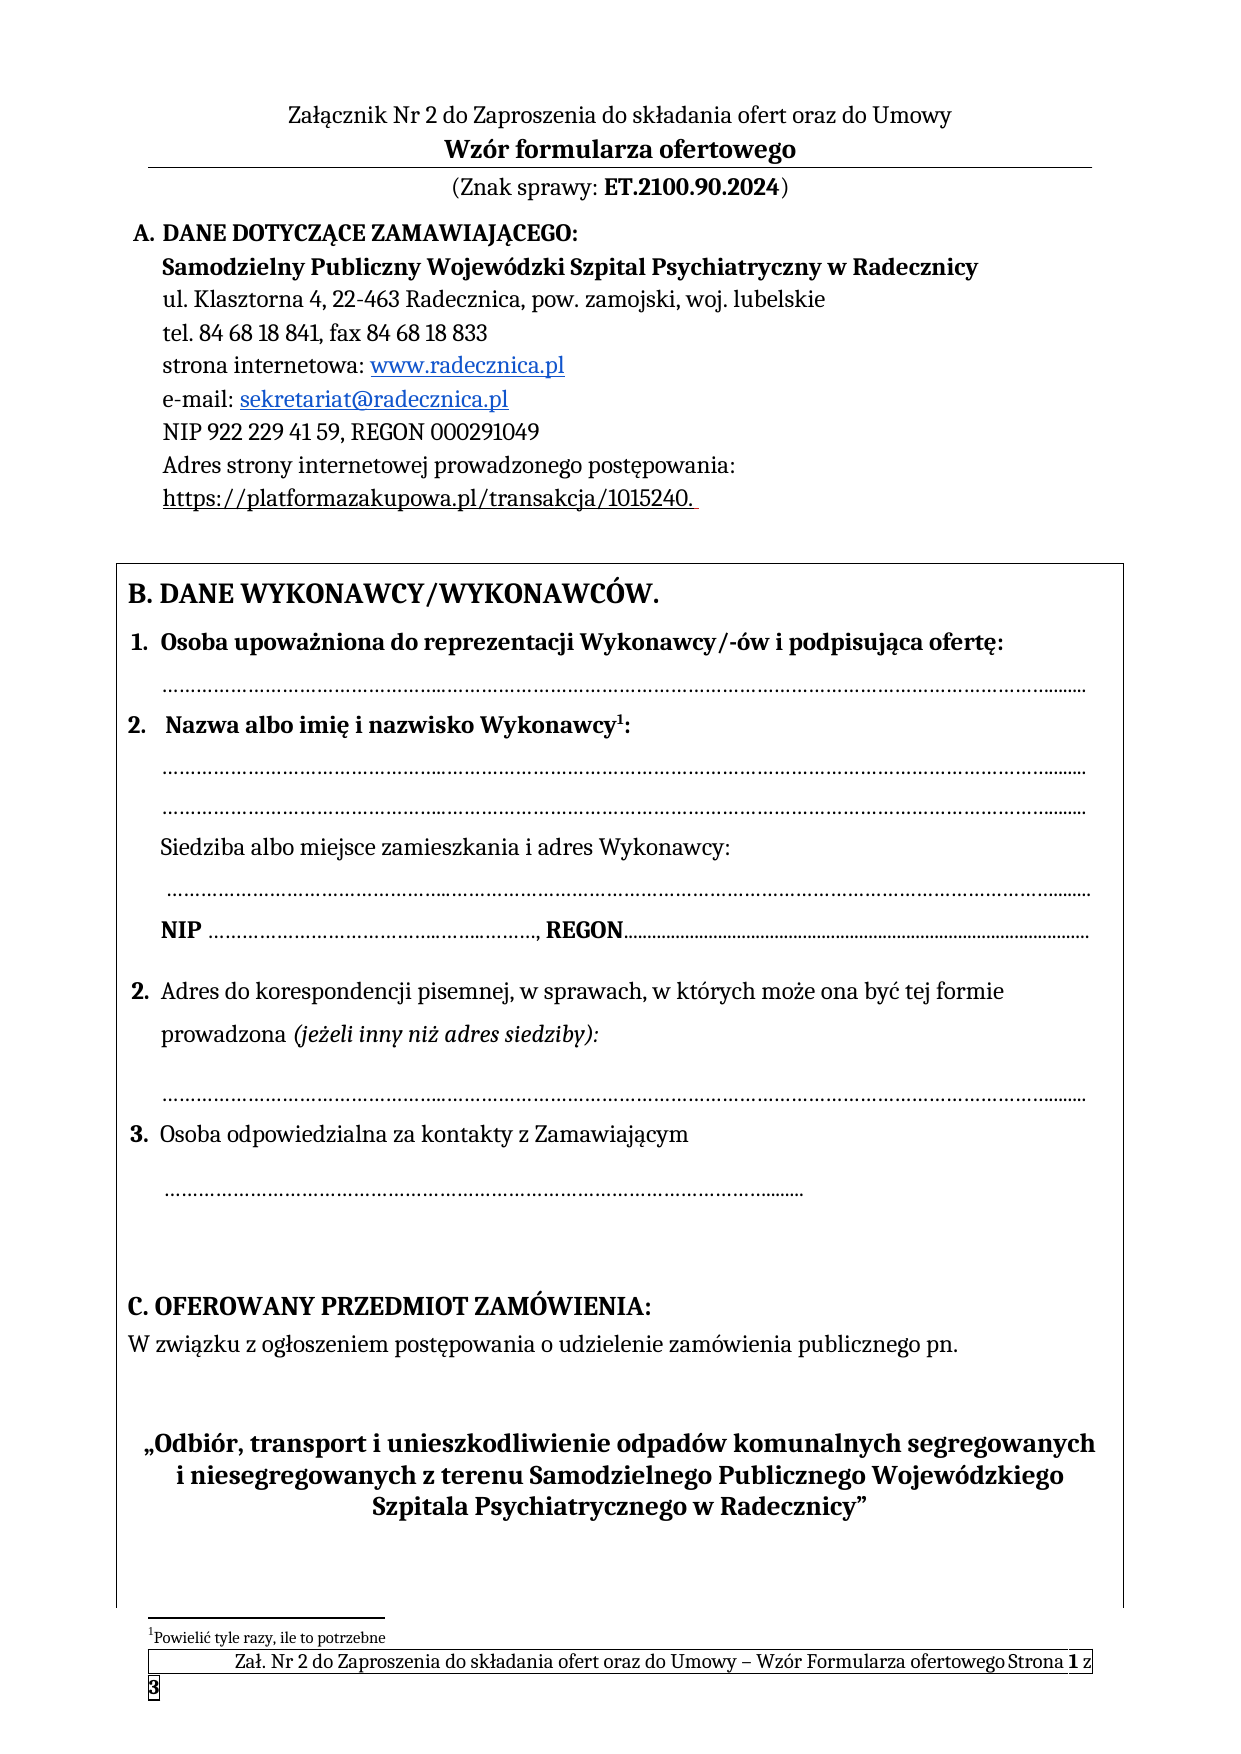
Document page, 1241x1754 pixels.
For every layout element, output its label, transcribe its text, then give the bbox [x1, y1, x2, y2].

list e-mail: sekretariat@radecznica.pl [162, 384, 1092, 413]
list DANE DOTYCZĄCE ZAMAWIAJĄCEGO: [133, 219, 1092, 248]
text (Znak sprawy: ET.2100.90.2024) [148, 173, 1092, 201]
list ul. Klasztorna 4, 22-463 Radecznica, pow. zamojski, woj. lubelskie [162, 285, 1092, 314]
list tel. 84 68 18 841, fax 84 68 18 833 [162, 318, 1092, 347]
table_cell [117, 1227, 1123, 1608]
list Samodzielny Publiczny Wojewódzki Szpital Psychiatryczny w Radecznicy [162, 252, 1092, 281]
text Załącznik Nr 2 do Zaproszenia do składania ofert oraz do Umowy [148, 101, 1092, 129]
text Wzór formularza ofertowego [148, 134, 1092, 167]
list NIP 922 229 41 59, REGON 000291049 [162, 417, 1092, 446]
list strona internetowa: www.radecznica.pl [162, 351, 1092, 380]
list https://platformazakupowa.pl/transakcja/1015240. [162, 483, 1092, 512]
list Adres strony internetowej prowadzonego postępowania: [162, 451, 1092, 479]
table_header B. DANE WYKONAWCY/WYKONAWCÓW. Osoba upoważniona do reprezentacji Wykonawcy/-ów i podpisująca ofertę: …………………………………………..……………………………………………………………………………………………........ Nazwa albo imię i nazwisko Wykonawcy: …………………………………………..……………………………………………………………………………………………........ …………………………………………..……………………………………………………………………………………………........ Siedziba albo miejsce zamieszkania i adres Wykonawcy: …………………………………………..……………………………………………………………………………………………........ NIP …………………………………..……..………, REGON................................................................................................... Adres do korespondencji pisemnej, w sprawach, w których może ona być tej formie prowadzona (jeżeli inny niż adres siedziby): …………………………………………..……………………………………………………………………………………………........ Osoba odpowiedzialna za kontakty z Zamawiającym ……………………………………………………………………………………………........ [117, 564, 1123, 1227]
